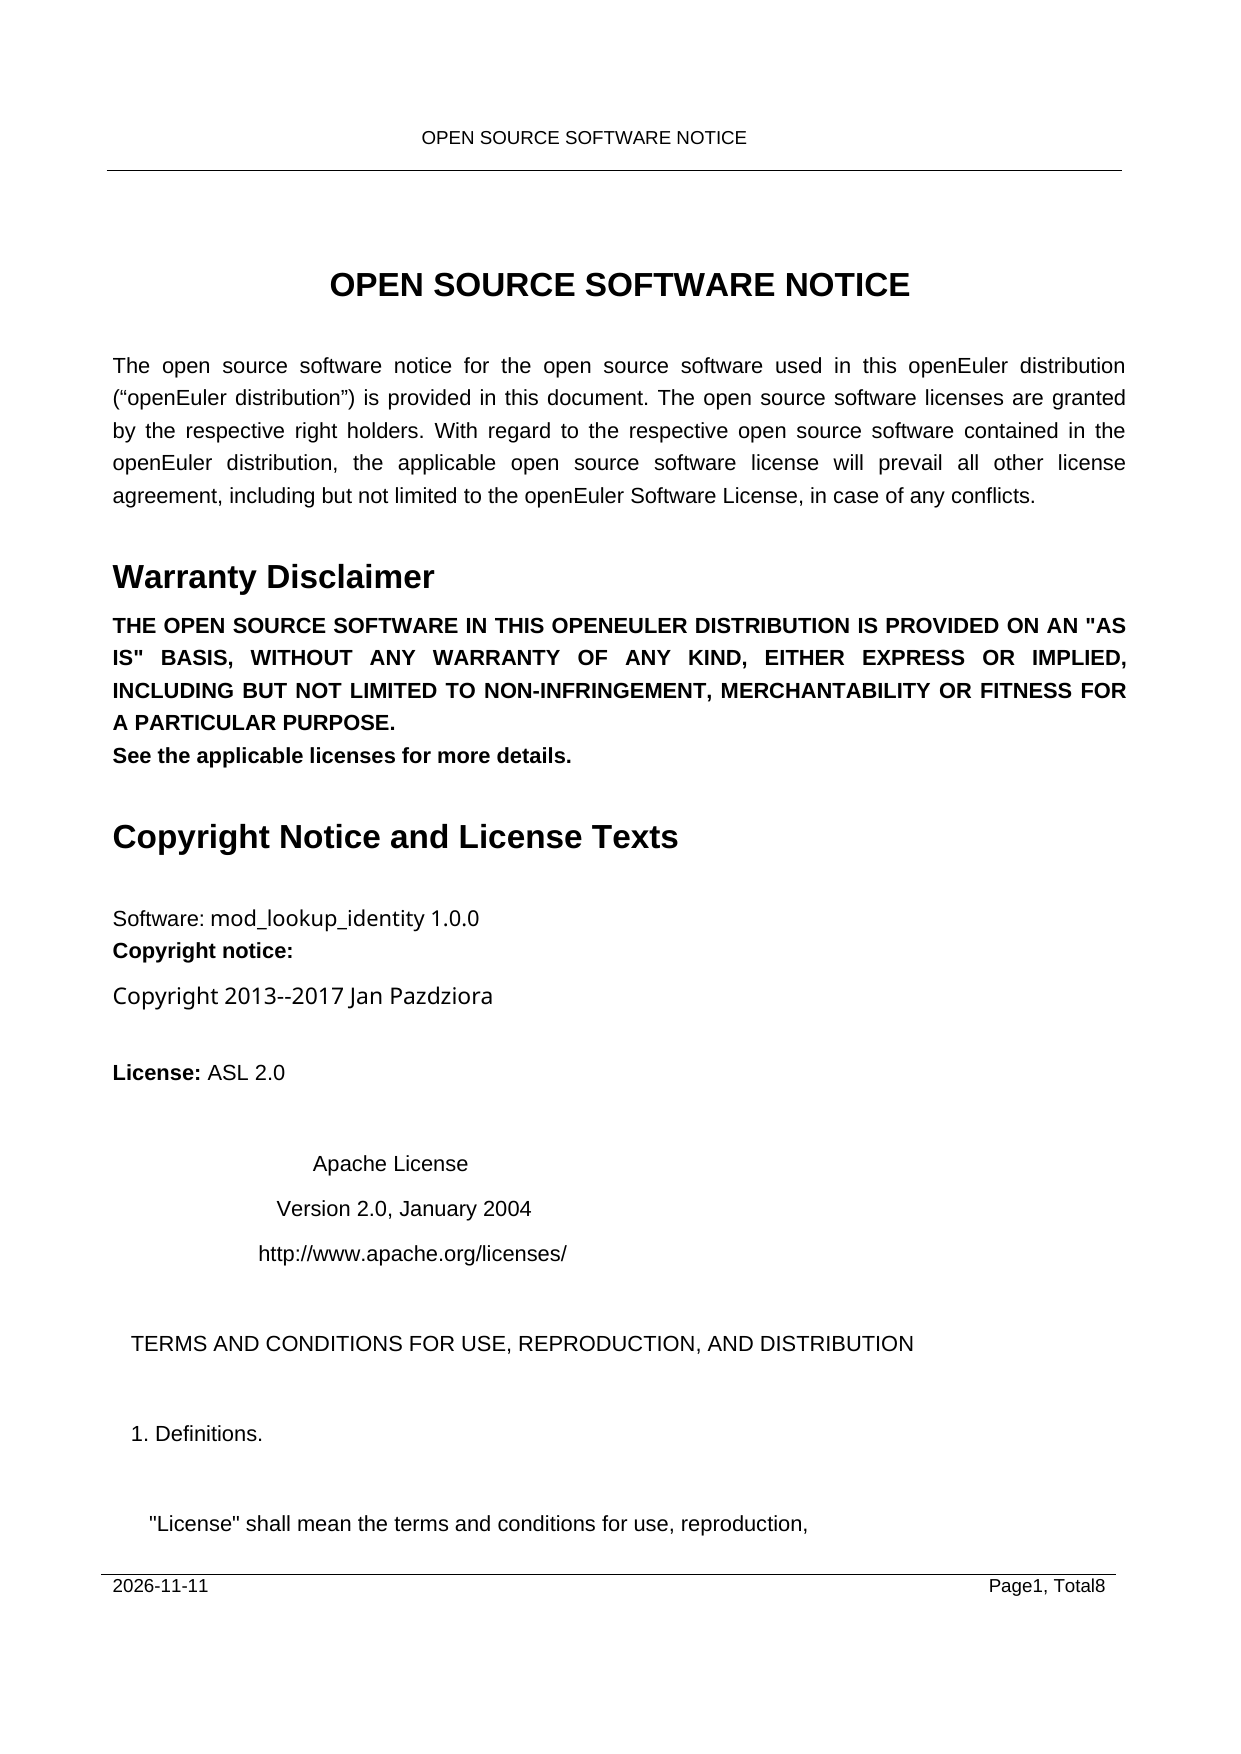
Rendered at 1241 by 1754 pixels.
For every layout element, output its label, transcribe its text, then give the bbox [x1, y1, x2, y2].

text Version 2.0, January 2004 [112, 1192, 1128, 1224]
text Apache License [112, 1147, 1128, 1179]
text License: ASL 2.0 [112, 1057, 1128, 1089]
text 1. Definitions. [112, 1417, 1128, 1450]
text THE OPEN SOURCE SOFTWARE IN THIS OPENEULER DISTRIBUTION IS PROVIDED ON AN "AS IS" BASIS, WITHOUT ANY WARRANTY OF ANY KIND, EITHER EXPRESS OR IMPLIED, INCLUDING BUT NOT LIMITED TO NON-INFRINGEMENT, MERCHANTABILITY OR FITNESS FOR A PARTICULAR PURPOSE. See the applicable licenses for more details. [112, 609, 1128, 771]
text TERMS AND CONDITIONS FOR USE, REPRODUCTION, AND DISTRIBUTION [112, 1327, 1128, 1360]
text OPEN SOURCE SOFTWARE NOTICE [112, 251, 1128, 316]
text Copyright 2013--2017 Jan Pazdziora [112, 979, 1128, 1012]
text The open source software notice for the open source software used in this openEuler distribution (“openEuler distribution”) is provided in this document. The open source software licenses are granted by the respective right holders. With regard to the respective open source software contained in the openEuler distribution, the applicable open source software license will prevail all other license agreement, including but not limited to the openEuler Software License, in case of any conflicts. [112, 349, 1128, 511]
text http://www.apache.org/licenses/ [112, 1237, 1128, 1269]
text Software: mod_lookup_identity 1.0.0 [112, 901, 1128, 934]
text Warranty Disclaimer [112, 544, 1128, 609]
text Copyright Notice and License Texts [112, 804, 1128, 869]
text "License" shall mean the terms and conditions for use, reproduction, [112, 1508, 1128, 1540]
text Copyright notice: [112, 934, 1128, 966]
